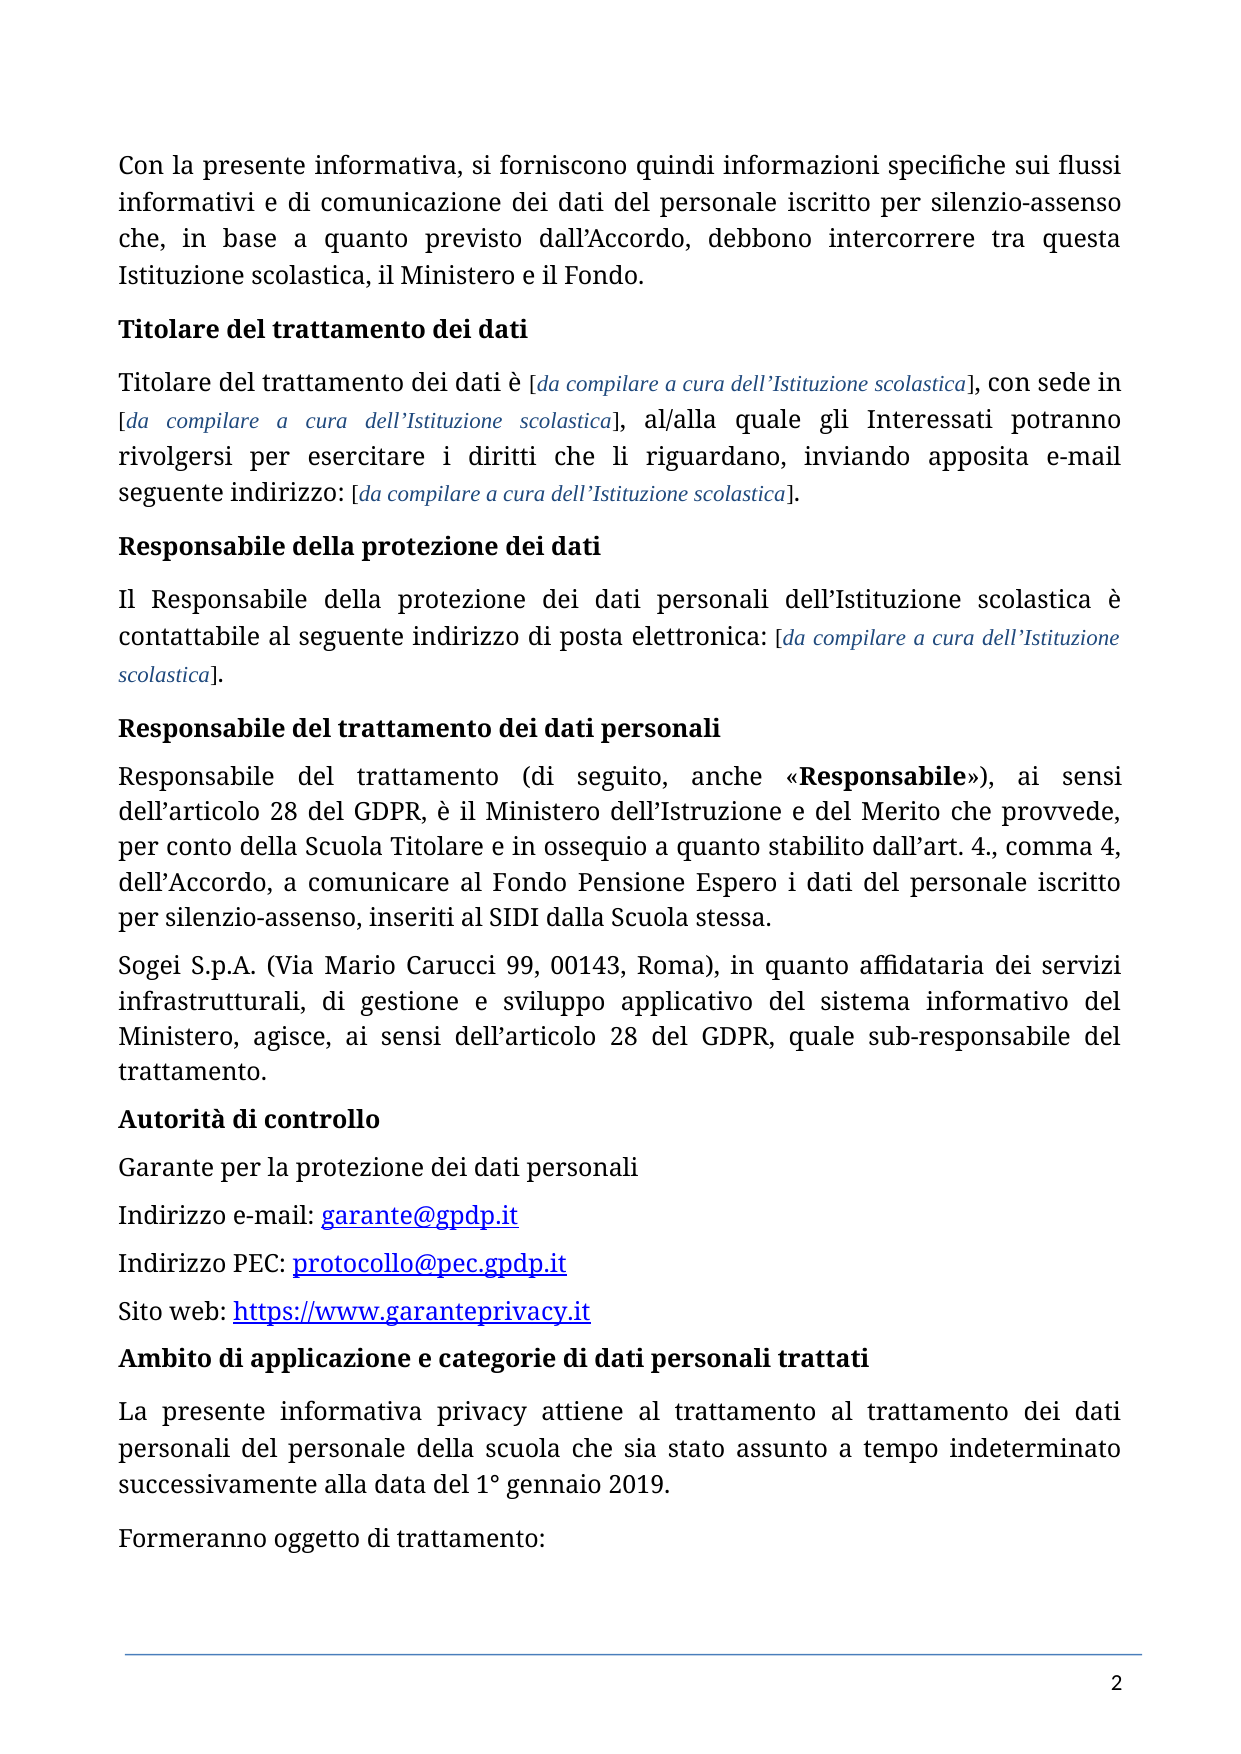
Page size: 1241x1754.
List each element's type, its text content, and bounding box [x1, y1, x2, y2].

text Indirizzo e-mail: garante@gpdp.it [118, 1196, 1122, 1232]
text Autorità di controllo [118, 1101, 1122, 1136]
text Sogei S.p.A. (Via Mario Carucci 99, 00143, Roma), in quanto affidataria dei servizi infrastrutturali, di gestione e sviluppo applicativo del sistema informativo del Ministero, agisce, ai sensi dell’articolo 28 del GDPR, quale sub-responsabile del trattamento. [118, 946, 1122, 1088]
text Ambito di applicazione e categorie di dati personali trattati [118, 1340, 1122, 1374]
text La presente informativa privacy attiene al trattamento al trattamento dei dati personali del personale della scuola che sia stato assunto a tempo indeterminato successivamente alla data del 1° gennaio 2019. [118, 1394, 1122, 1501]
text Titolare del trattamento dei dati è [da compilare a cura dell’Istituzione scolastica], con sede in [da compilare a cura dell’Istituzione scolastica], al/alla quale gli Interessati potranno rivolgersi per esercitare i diritti che li riguardano, inviando apposita e-mail seguente indirizzo: [da compilare a cura dell’Istituzione scolastica]. [118, 365, 1122, 509]
text Responsabile del trattamento dei dati personali [118, 709, 1122, 744]
text Il Responsabile della protezione dei dati personali dell’Istituzione scolastica è contattabile al seguente indirizzo di posta elettronica: [da compilare a cura dell’Istituzione scolastica]. [118, 582, 1122, 689]
text Sito web: https://www.garanteprivacy.it [118, 1292, 1122, 1328]
text Indirizzo PEC: protocollo@pec.gpdp.it [118, 1244, 1122, 1280]
text Garante per la protezione dei dati personali [118, 1148, 1122, 1184]
text Responsabile della protezione dei dati [118, 528, 1122, 563]
text Titolare del trattamento dei dati [118, 311, 1122, 345]
text Formeranno oggetto di trattamento: [118, 1521, 1122, 1555]
text Con la presente informativa, si forniscono quindi informazioni specifiche sui flussi informativi e di comunicazione dei dati del personale iscritto per silenzio-assenso che, in base a quanto previsto dall’Accordo, debbono intercorrere tra questa Istituzione scolastica, il Ministero e il Fondo. [118, 148, 1122, 292]
text Responsabile del trattamento (di seguito, anche «Responsabile»), ai sensi dell’articolo 28 del GDPR, è il Ministero dell’Istruzione e del Merito che provvede, per conto della Scuola Titolare e in ossequio a quanto stabilito dall’art. 4., comma 4, dell’Accordo, a comunicare al Fondo Pensione Espero i dati del personale iscritto per silenzio-assenso, inseriti al SIDI dalla Scuola stessa. [118, 757, 1122, 934]
